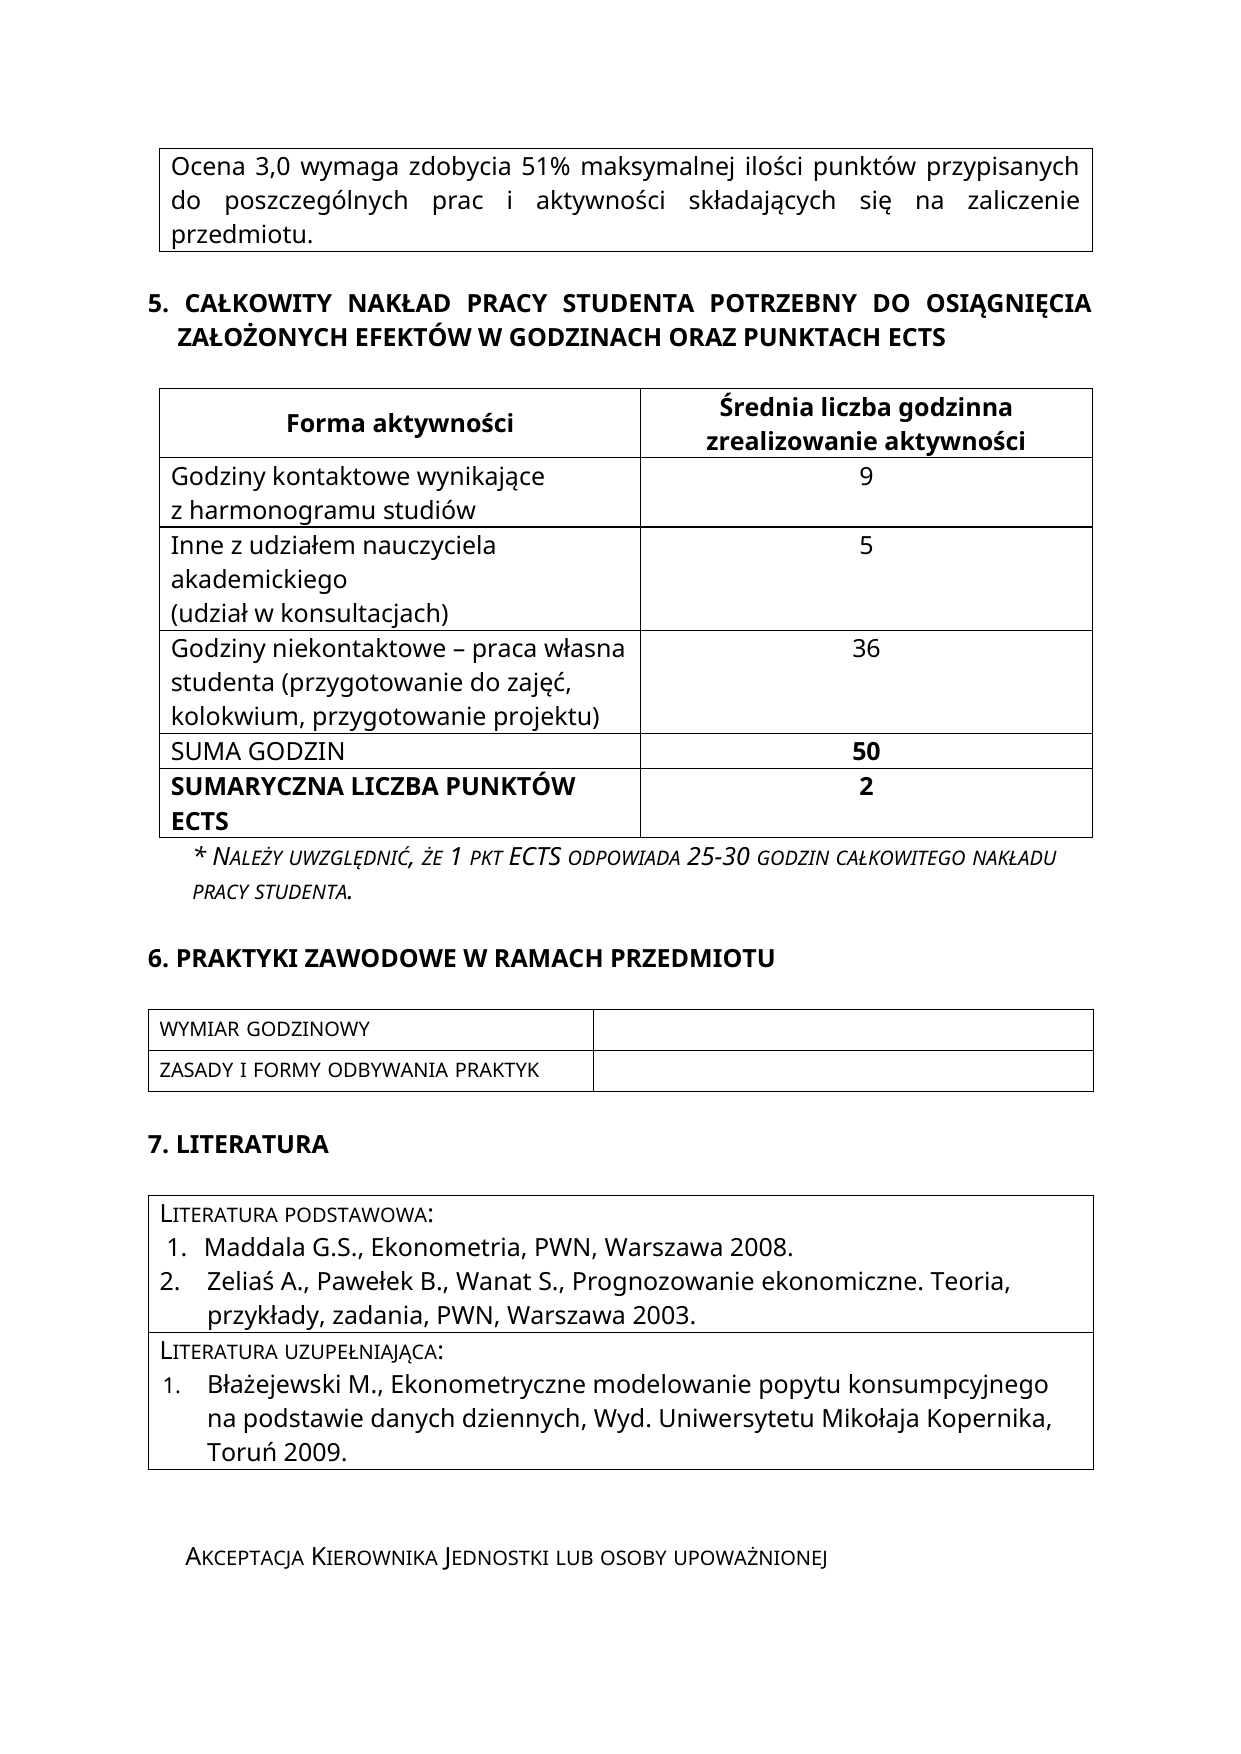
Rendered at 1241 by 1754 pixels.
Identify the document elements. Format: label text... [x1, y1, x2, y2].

table_cell SUMARYCZNA LICZBA PUNKTÓW ECTS [160, 769, 640, 837]
table_header wymiar godzinowy [149, 1010, 593, 1050]
table_cell Literatura uzupełniająca: Błażejewski M., Ekonometryczne modelowanie popytu konsumpcyjnego na podstawie danych dziennych, Wyd. Uniwersytetu Mikołaja Kopernika, Toruń 2009. [149, 1333, 1093, 1469]
table_cell 2 [641, 769, 1092, 837]
text * Należy uwzględnić, że 1 pkt ECTS odpowiada 25-30 godzin całkowitego nakładu pracy studenta. [192, 838, 1093, 906]
text Akceptacja Kierownika Jednostki lub osoby upoważnionej [185, 1538, 1093, 1572]
table_cell Inne z udziałem nauczyciela akademickiego (udział w konsultacjach) [160, 528, 640, 630]
text 7. LITERATURA [148, 1126, 1093, 1160]
table_header Forma aktywności [160, 389, 640, 457]
table_header Średnia liczba godzinna zrealizowanie aktywności [641, 389, 1092, 457]
table_cell 9 [641, 458, 1092, 526]
table_cell Godziny niekontaktowe – praca własna studenta (przygotowanie do zajęć, kolokwium, przygotowanie projektu) [160, 631, 640, 733]
text 5. CAŁKOWITY NAKŁAD PRACY STUDENTA POTRZEBNY DO OSIĄGNIĘCIA ZAŁOŻONYCH EFEKTÓW W GODZINACH ORAZ PUNKTACH ECTS [148, 286, 1093, 354]
table_cell 50 [641, 734, 1092, 768]
table_header [594, 1010, 1093, 1050]
table_cell [594, 1051, 1093, 1091]
table_cell 36 [641, 631, 1092, 733]
table_cell zasady i formy odbywania praktyk [149, 1051, 593, 1091]
table_header Literatura podstawowa: Maddala G.S., Ekonometria, PWN, Warszawa 2008. Zeliaś A., Pawełek B., Wanat S., Prognozowanie ekonomiczne. Teoria, przykłady, zadania, PWN, Warszawa 2003. [149, 1196, 1093, 1332]
table_cell SUMA GODZIN [160, 734, 640, 768]
text 6. PRAKTYKI ZAWODOWE W RAMACH PRZEDMIOTU [148, 940, 1093, 974]
table_cell Godziny kontaktowe wynikające z harmonogramu studiów [160, 458, 640, 526]
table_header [160, 149, 1092, 251]
table_cell 5 [641, 528, 1092, 630]
